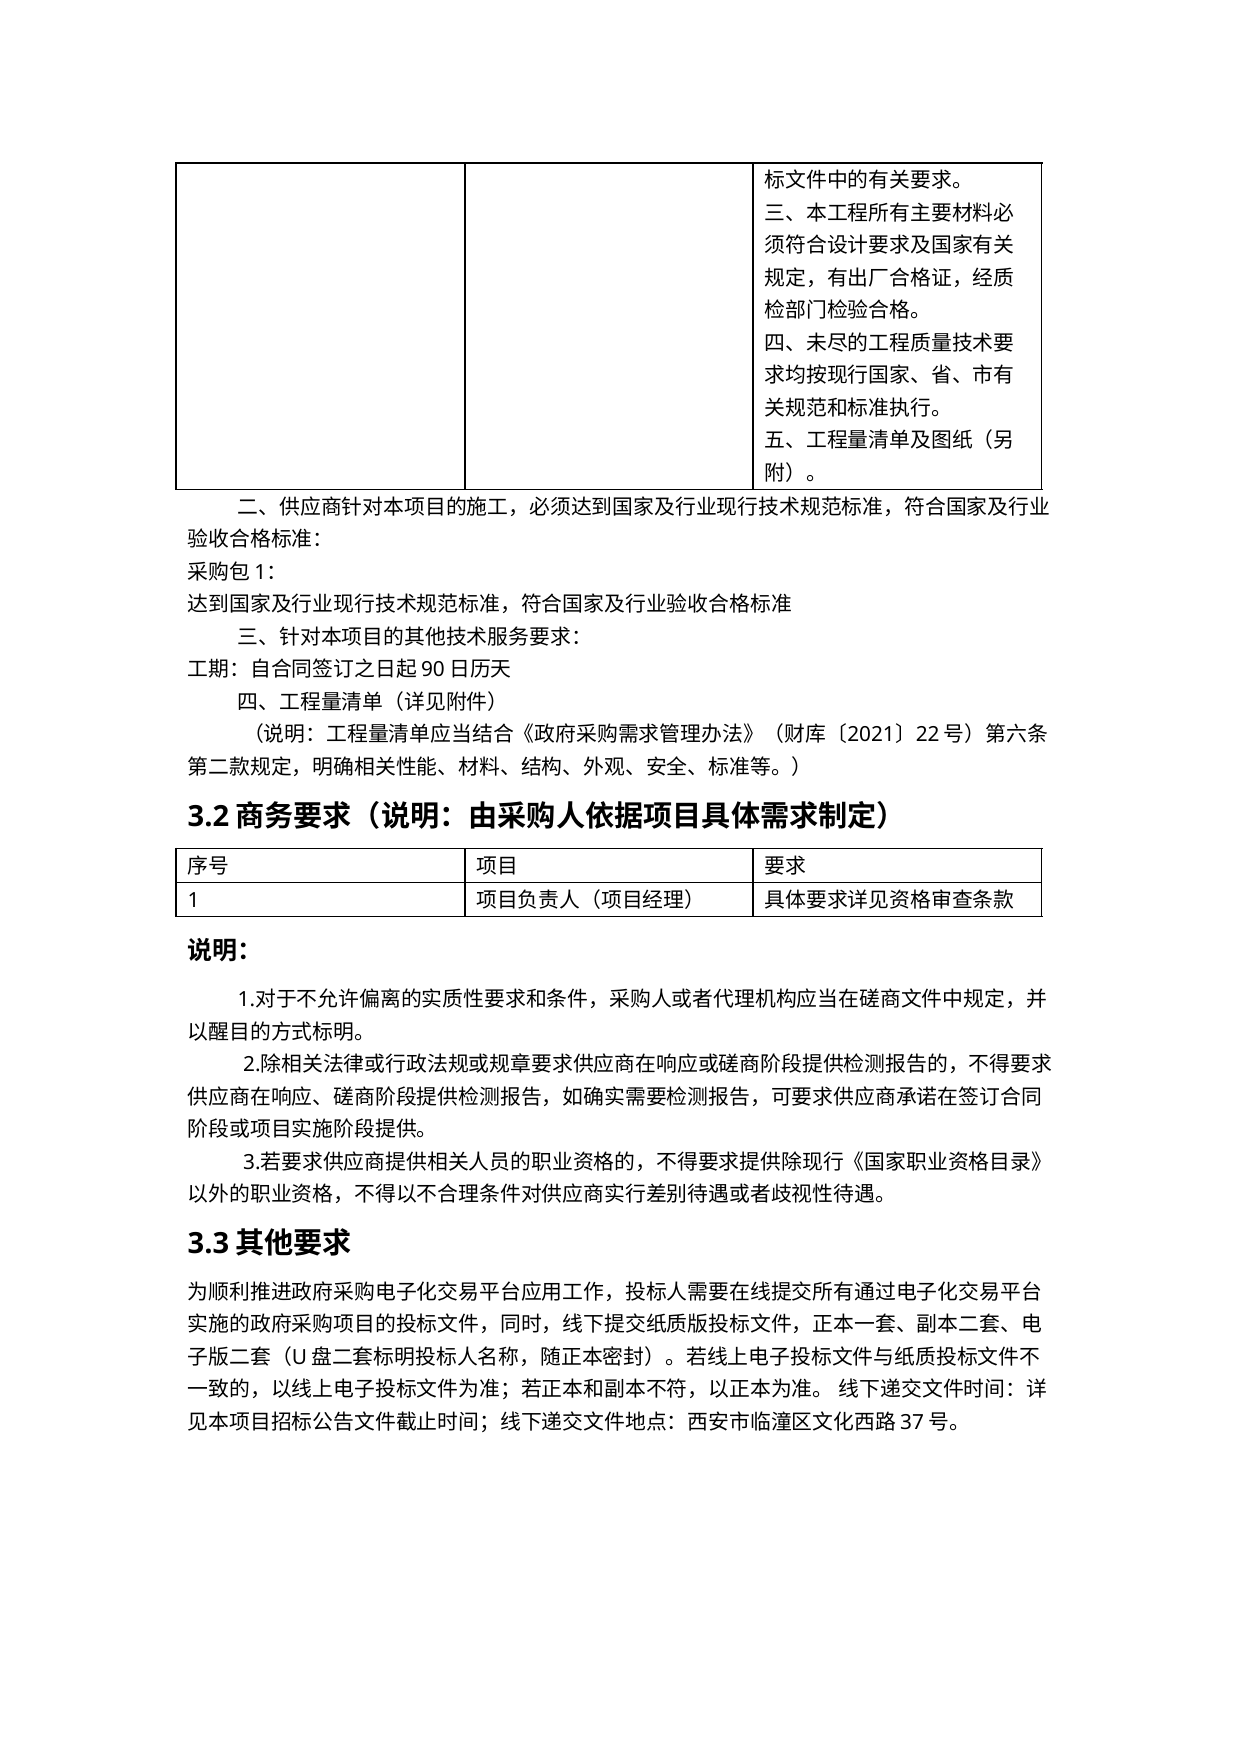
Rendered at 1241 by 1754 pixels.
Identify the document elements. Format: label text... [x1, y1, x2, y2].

text 1.对于不允许偏离的实质性要求和条件，采购人或者代理机构应当在磋商文件中规定，并以醒目的方式标明。 [187, 982, 1053, 1047]
text 采购包1： [187, 555, 1053, 588]
text 三、针对本项目的其他技术服务要求： [187, 620, 1053, 653]
text （说明：工程量清单应当结合《政府采购需求管理办法》（财库〔2021〕22号）第六条第二款规定，明确相关性能、材料、结构、外观、安全、标准等。） [187, 718, 1053, 783]
text 达到国家及行业现行技术规范标准，符合国家及行业验收合格标准 [187, 588, 1053, 620]
text 四、工程量清单（详见附件） [187, 685, 1053, 718]
table_cell 具体要求详见资格审查条款 [754, 883, 1041, 916]
text 二、供应商针对本项目的施工，必须达到国家及行业现行技术规范标准，符合国家及行业验收合格标准： [187, 490, 1053, 555]
table_cell 1 [177, 164, 464, 488]
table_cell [754, 164, 1041, 488]
text 为顺利推进政府采购电子化交易平台应用工作，投标人需要在线提交所有通过电子化交易平台实施的政府采购项目的投标文件，同时，线下提交纸质版投标文件，正本一套、副本二套、电子版二套（U盘二套标明投标人名称，随正本密封）。若线上电子投标文件与纸质投标文件不一致的，以线上电子投标文件为准；若正本和副本不符，以正本为准。 线下递交文件时间：详见本项目招标公告文件截止时间；线下递交文件地点：西安市临潼区文化西路37号。 [187, 1275, 1053, 1437]
table_header 要求 [754, 849, 1041, 882]
table_cell 1 [177, 883, 464, 916]
text 工期：自合同签订之日起90日历天 [187, 653, 1053, 685]
text 3.3其他要求 [187, 1210, 1053, 1275]
table_header 序号 [177, 849, 464, 882]
table_header 项目 [466, 849, 752, 882]
text 2.除相关法律或行政法规或规章要求供应商在响应或磋商阶段提供检测报告的，不得要求供应商在响应、磋商阶段提供检测报告，如确实需要检测报告，可要求供应商承诺在签订合同阶段或项目实施阶段提供。 [187, 1047, 1053, 1145]
text 3.2商务要求（说明：由采购人依据项目具体需求制定） [187, 783, 1053, 848]
text 说明： [187, 917, 1053, 982]
text 3.若要求供应商提供相关人员的职业资格的，不得要求提供除现行《国家职业资格目录》以外的职业资格，不得以不合理条件对供应商实行差别待遇或者歧视性待遇。 [187, 1145, 1053, 1210]
table_cell 项目负责人（项目经理） [466, 883, 752, 916]
table_cell [466, 164, 752, 488]
